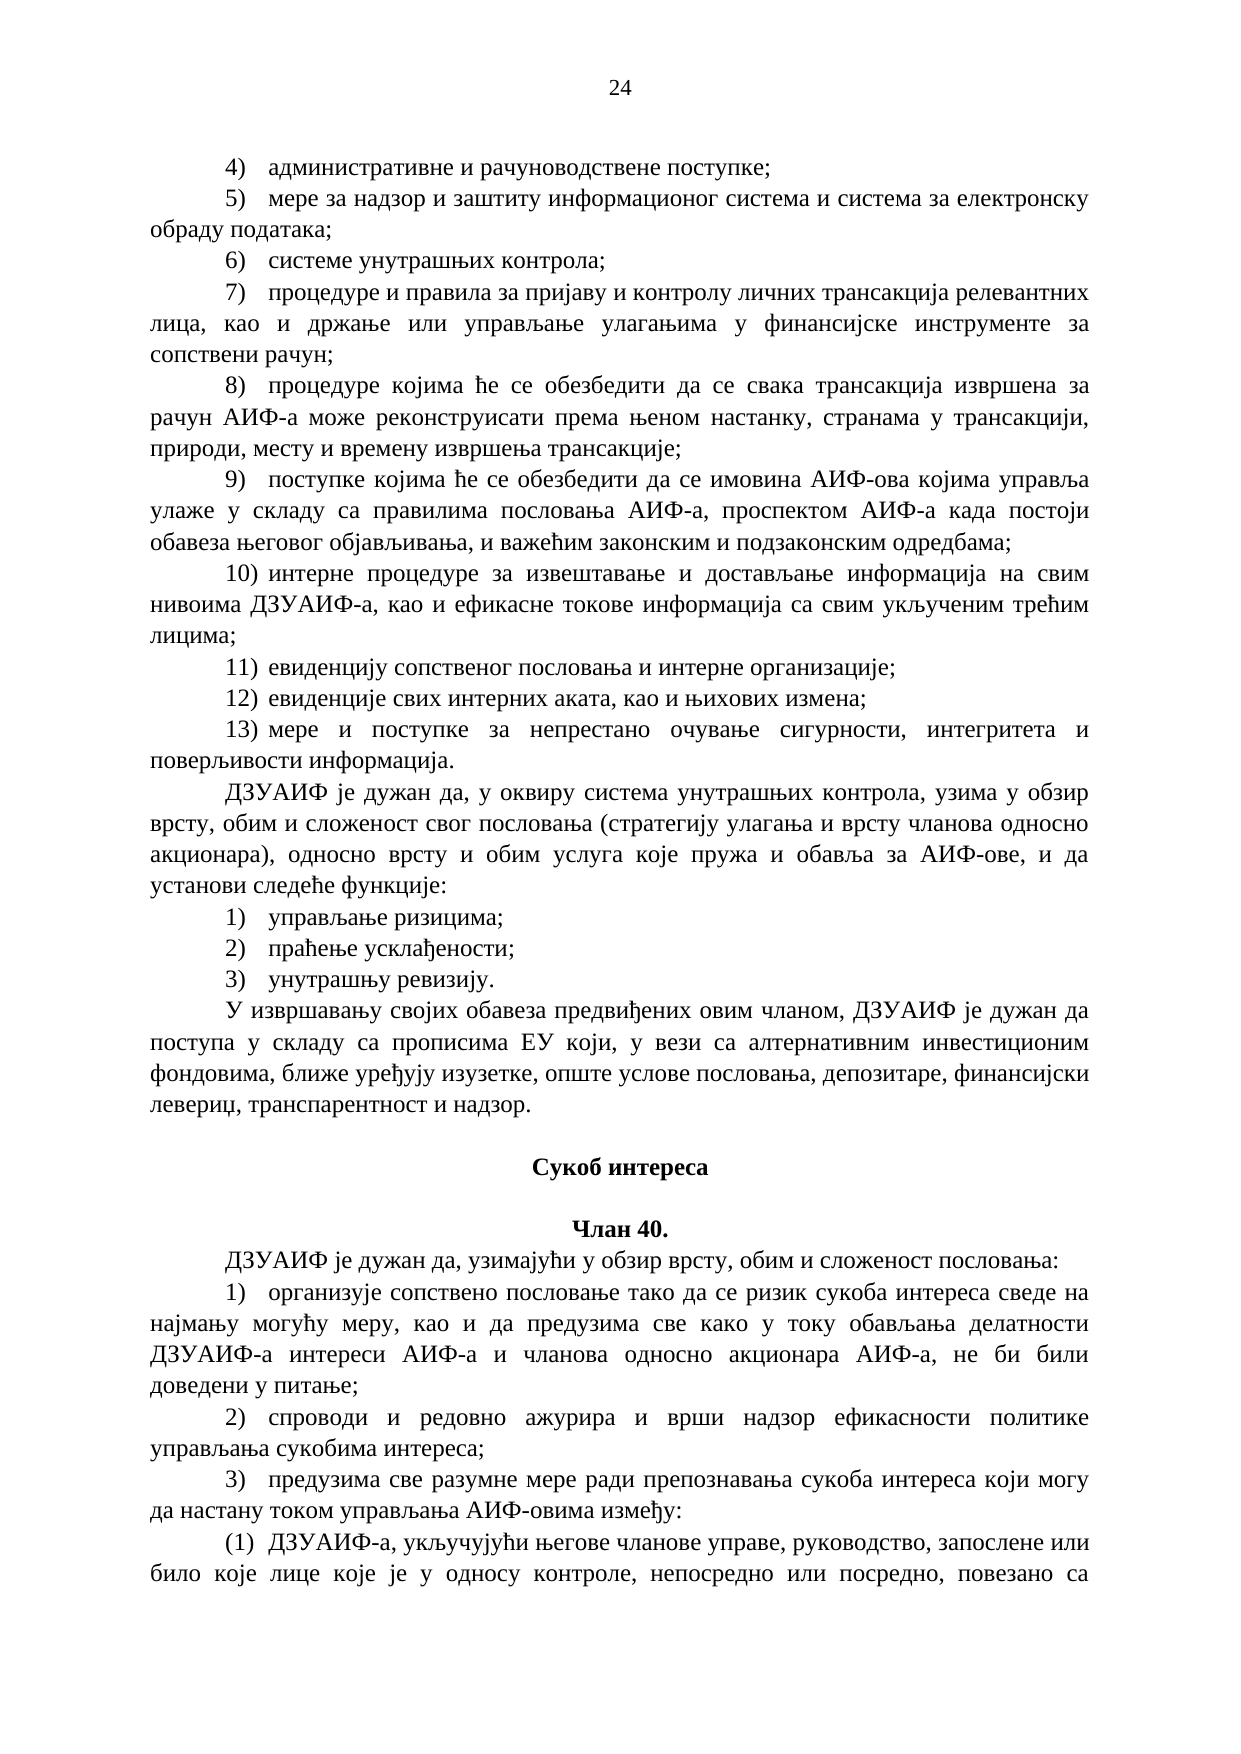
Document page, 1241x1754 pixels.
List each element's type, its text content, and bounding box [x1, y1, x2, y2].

list поступке којима ће се обезбедити да се имовина АИФ-ова којима управља улаже у складу са правилима пословања АИФ-а, проспектом АИФ-а када постоји обавеза његовог објављивања, и важећим законским и подзаконским одредбама; [150, 462, 1090, 556]
list спроводи и редовно ажурира и врши надзор ефикасности политике управљања сукобима интереса; [150, 1400, 1090, 1462]
text ДЗУАИФ је дужан да, узимајући у обзир врсту, обим и сложеност пословања: [150, 1244, 1090, 1275]
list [150, 1525, 1090, 1587]
list мере за надзор и заштиту информационог система и система за електронску обраду података; [150, 181, 1090, 244]
list процедуре и правила за пријаву и контролу личних трансакција релевантних лица, као и држање или управљање улагањима у финансијске инструменте за сопствени рачун; [150, 275, 1090, 369]
text У извршавању својих обавеза предвиђених овим чланом, ДЗУАИФ је дужан да поступа у складу са прописима ЕУ који, у вези са алтернативним инвестиционим фондовима, ближе уређују изузетке, опште услове пословања, депозитаре, финансијски левериџ, транспарентност и надзор. [150, 994, 1090, 1119]
list административне и рачуноводствене поступке; [150, 150, 1090, 181]
subtitle Сукоб интереса [150, 1150, 1090, 1181]
list системе унутрашњих контрола; [150, 244, 1090, 275]
list мере и поступке за непрестано очување сигурности, интегритета и поверљивости информација. [150, 712, 1090, 775]
list унутрашњу ревизију. [150, 962, 1090, 994]
list интерне процедуре за извештавање и достављање информација на свим нивоима ДЗУАИФ-а, као и ефикасне токове информација са свим укљученим трећим лицима; [150, 556, 1090, 650]
list евиденције свих интерних аката, као и њихових измена; [150, 681, 1090, 712]
list праћење усклађености; [150, 931, 1090, 962]
list управљање ризицима; [150, 900, 1090, 931]
list евиденцију сопственог пословања и интерне организације; [150, 650, 1090, 681]
list предузима све разумне мере ради препознавања сукоба интереса који могу да настану током управљања АИФ-овима између: [150, 1462, 1090, 1525]
list организује сопствено пословање тако да се ризик сукоба интереса сведе на најмању могућу меру, као и да предузима све како у току обављања делатности ДЗУАИФ-а интереси АИФ-а и чланова односно акционара АИФ-а, не би били доведени у питање; [150, 1275, 1090, 1400]
list процедуре којима ће се обезбедити да се свака трансакција извршена за рачун АИФ-а може реконструисати према њеном настанку, странама у трансакцији, природи, месту и времену извршења трансакције; [150, 369, 1090, 462]
text ДЗУАИФ је дужан да, у оквиру система унутрашњих контрола, узима у обзир врсту, обим и сложеност свог пословања (стратегију улагања и врсту чланова односно акционара), односно врсту и обим услуга које пружа и обавља за АИФ-ове, и да установи следеће функције: [150, 775, 1090, 900]
text Члан 40. [150, 1212, 1090, 1244]
